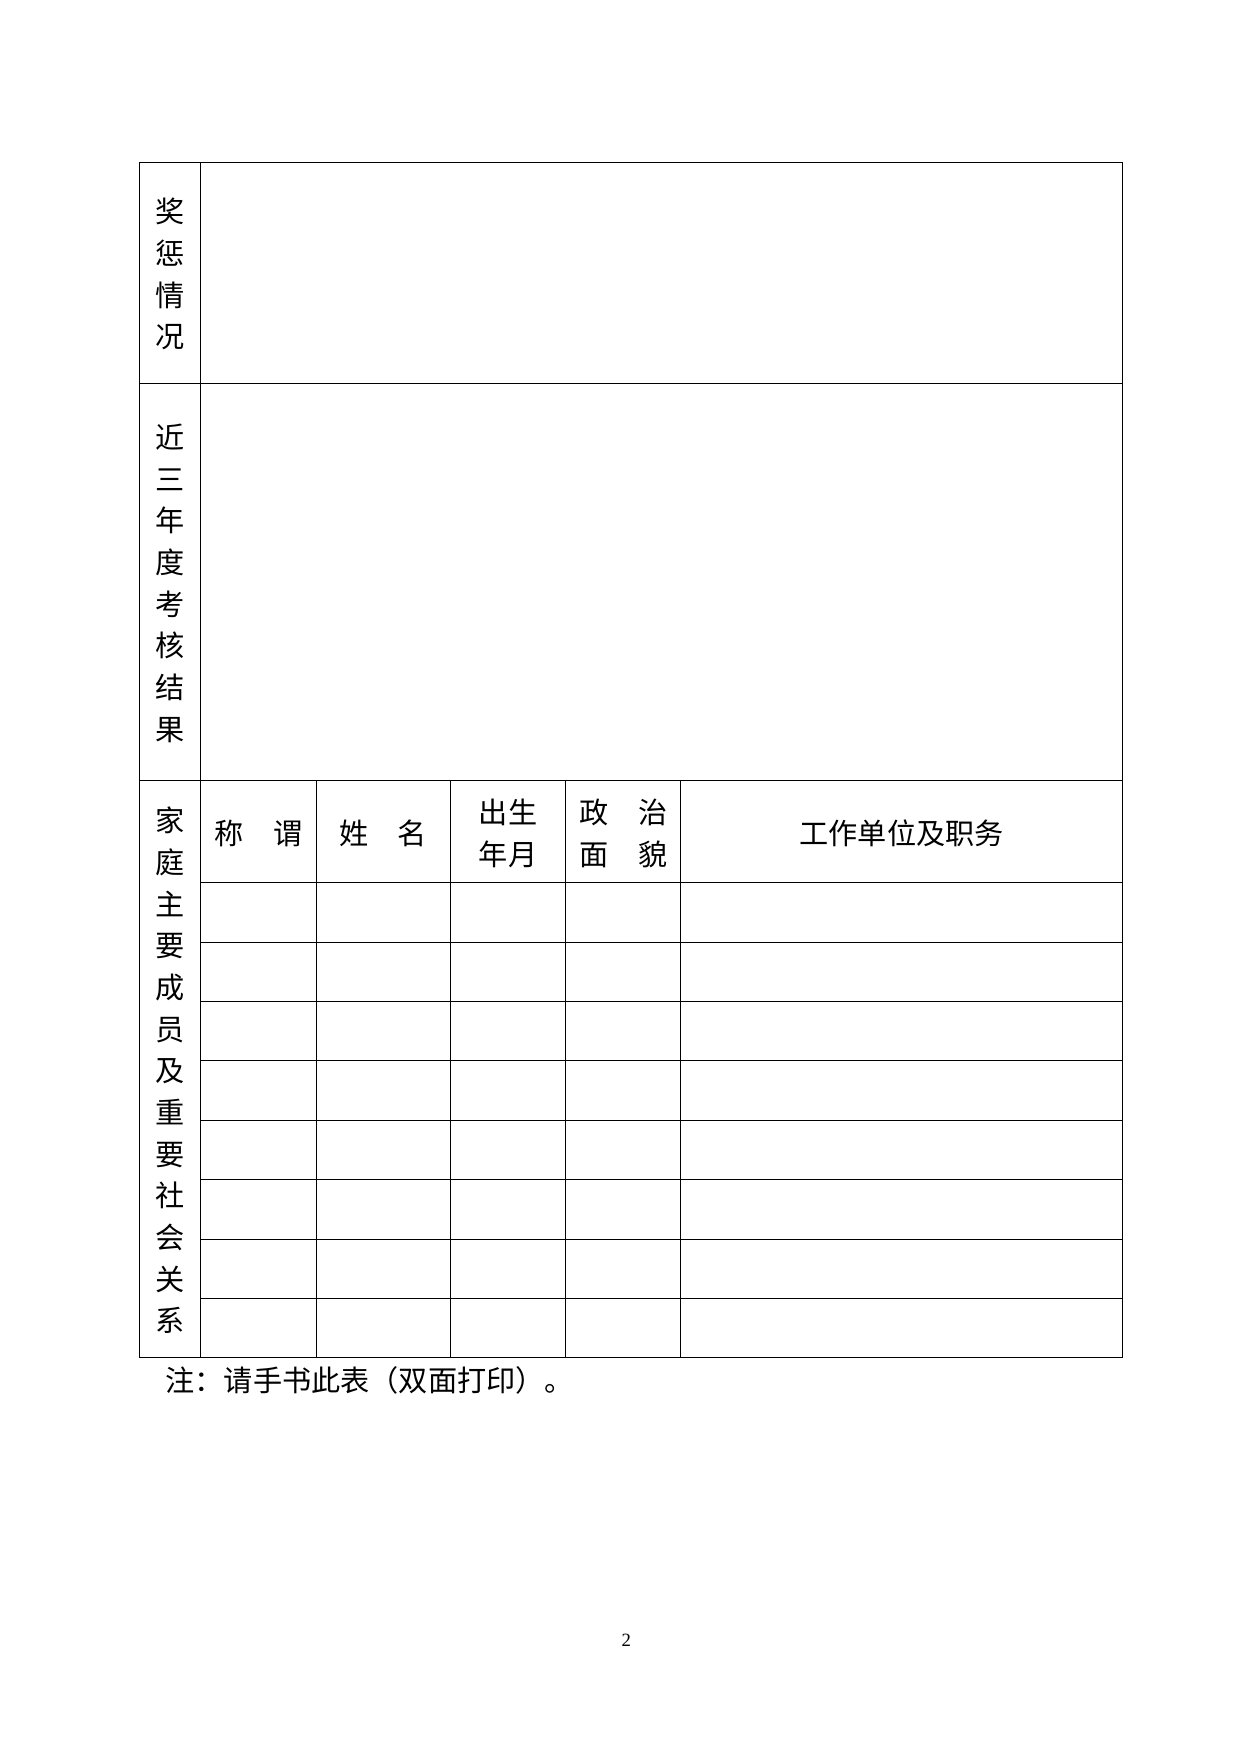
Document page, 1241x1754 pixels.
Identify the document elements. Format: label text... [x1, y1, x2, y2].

table_cell [201, 1180, 316, 1238]
table_cell 工作单位及职务 [681, 781, 1122, 882]
table_cell [201, 1121, 316, 1179]
table_cell [681, 943, 1122, 1001]
table_cell [566, 1299, 680, 1357]
table_cell 奖惩情况 [140, 163, 200, 382]
table_cell [201, 883, 316, 942]
table_cell [451, 943, 565, 1001]
text 注：请手书此表（双面打印）。 [165, 1358, 1087, 1400]
table_cell [317, 1061, 450, 1120]
table_cell [317, 1002, 450, 1060]
table_cell [201, 384, 1122, 780]
table_cell [201, 163, 1122, 382]
table_cell [201, 1002, 316, 1060]
table_cell [201, 943, 316, 1001]
table_cell [317, 1180, 450, 1238]
table_cell [317, 1240, 450, 1298]
table_cell [566, 1002, 680, 1060]
table_cell [681, 1121, 1122, 1179]
table_cell [201, 1299, 316, 1357]
table_cell 称 谓 [201, 781, 316, 882]
table_cell [451, 1299, 565, 1357]
table_cell [566, 1061, 680, 1120]
table_cell [317, 1121, 450, 1179]
table_cell [681, 1002, 1122, 1060]
table_cell [201, 1240, 316, 1298]
table_cell [317, 943, 450, 1001]
table_cell [566, 1121, 680, 1179]
table_cell [451, 1061, 565, 1120]
table_cell [451, 1180, 565, 1238]
table_cell 近三年度考核结果 [140, 384, 200, 780]
table_cell [681, 1180, 1122, 1238]
table_cell [566, 883, 680, 942]
table_cell [566, 943, 680, 1001]
table_cell [681, 1240, 1122, 1298]
table_cell 姓 名 [317, 781, 450, 882]
table_cell 政 治 面 貌 [566, 781, 680, 882]
table_cell [681, 1061, 1122, 1120]
table_cell [317, 1299, 450, 1357]
table_cell [317, 883, 450, 942]
table_cell [451, 1240, 565, 1298]
table_cell [566, 1180, 680, 1238]
table_cell [681, 1299, 1122, 1357]
table_cell 出生 年月 [451, 781, 565, 882]
table_cell [201, 1061, 316, 1120]
table_cell [451, 1002, 565, 1060]
table_cell [451, 883, 565, 942]
table_cell [451, 1121, 565, 1179]
table_cell [681, 883, 1122, 942]
table_cell 家庭主要成员及重要社会关系 [140, 781, 200, 1357]
table_cell [566, 1240, 680, 1298]
